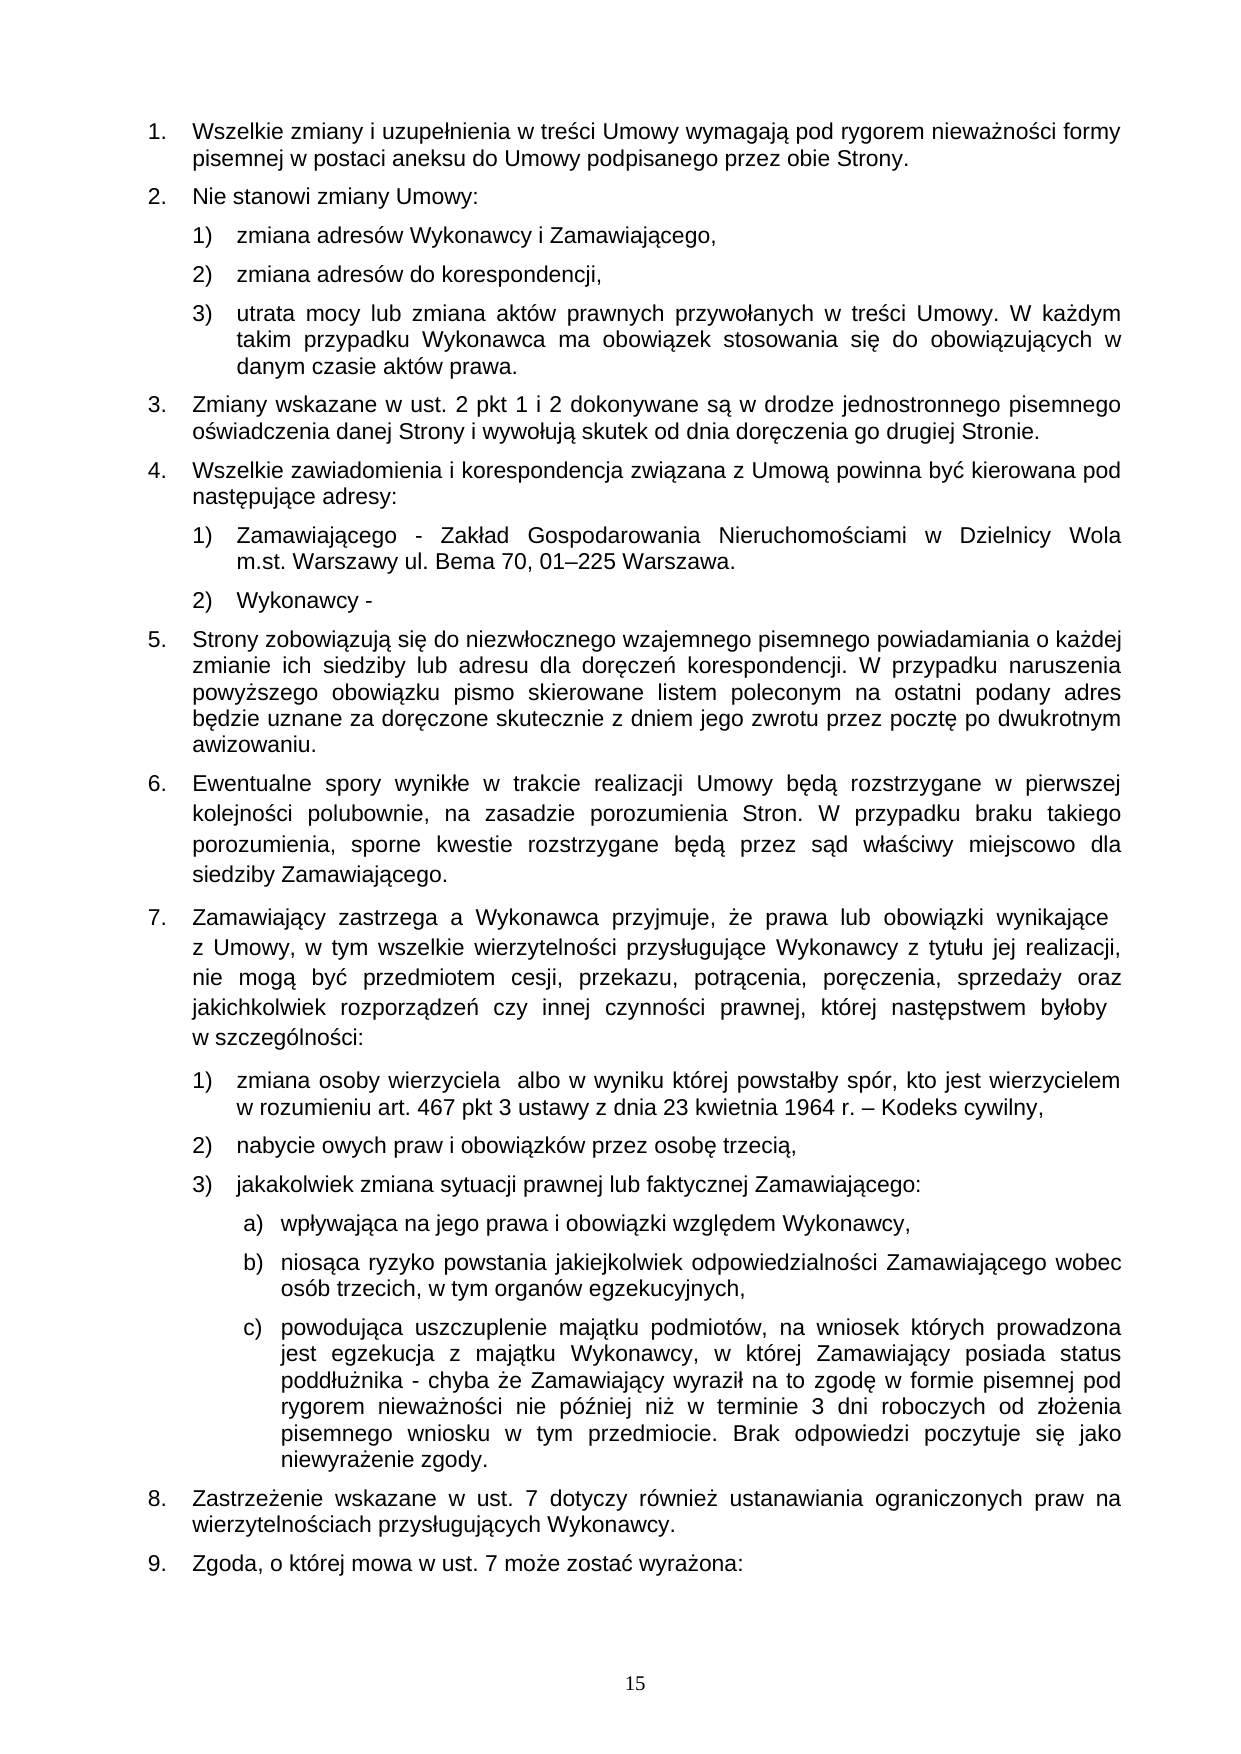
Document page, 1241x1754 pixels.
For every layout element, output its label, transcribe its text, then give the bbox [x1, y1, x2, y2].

list jakakolwiek zmiana sytuacji prawnej lub faktycznej Zamawiającego: [192, 1171, 1122, 1197]
list Wszelkie zawiadomienia i korespondencja związana z Umową powinna być kierowana pod następujące adresy: [148, 457, 1122, 509]
list wpływająca na jego prawa i obowiązki względem Wykonawcy, [243, 1210, 1122, 1236]
list nabycie owych praw i obowiązków przez osobę trzecią, [192, 1132, 1122, 1159]
list Strony zobowiązują się do niezwłocznego wzajemnego pisemnego powiadamiania o każdej zmianie ich siedziby lub adresu dla doręczeń korespondencji. W przypadku naruszenia powyższego obowiązku pismo skierowane listem poleconym na ostatni podany adres będzie uznane za doręczone skutecznie z dniem jego zwrotu przez pocztę po dwukrotnym awizowaniu. [148, 626, 1122, 758]
list Wykonawcy - [192, 587, 1122, 613]
list Zamawiającego - Zakład Gospodarowania Nieruchomościami w Dzielnicy Wola m.st. Warszawy ul. Bema 70, 01–225 Warszawa. [192, 522, 1122, 574]
list utrata mocy lub zmiana aktów prawnych przywołanych w treści Umowy. W każdym takim przypadku Wykonawca ma obowiązek stosowania się do obowiązujących w danym czasie aktów prawa. [192, 300, 1122, 379]
list Nie stanowi zmiany Umowy: [148, 183, 1122, 210]
list Zamawiający zastrzega a Wykonawca przyjmuje, że prawa lub obowiązki wynikające z Umowy, w tym wszelkie wierzytelności przysługujące Wykonawcy z tytułu jej realizacji, nie mogą być przedmiotem cesji, przekazu, potrącenia, poręczenia, sprzedaży oraz jakichkolwiek rozporządzeń czy innej czynności prawnej, której następstwem byłoby w szczególności: [148, 903, 1122, 1051]
list Zastrzeżenie wskazane w ust. 7 dotyczy również ustanawiania ograniczonych praw na wierzytelnościach przysługujących Wykonawcy. [148, 1485, 1122, 1537]
list powodująca uszczuplenie majątku podmiotów, na wniosek których prowadzona jest egzekucja z majątku Wykonawcy, w której Zamawiający posiada status poddłużnika - chyba że Zamawiający wyraził na to zgodę w formie pisemnej pod rygorem nieważności nie później niż w terminie 3 dni roboczych od złożenia pisemnego wniosku w tym przedmiocie. Brak odpowiedzi poczytuje się jako niewyrażenie zgody. [243, 1314, 1122, 1472]
list Wszelkie zmiany i uzupełnienia w treści Umowy wymagają pod rygorem nieważności formy pisemnej w postaci aneksu do Umowy podpisanego przez obie Strony. [148, 118, 1122, 171]
list Zmiany wskazane w ust. 2 pkt 1 i 2 dokonywane są w drodze jednostronnego pisemnego oświadczenia danej Strony i wywołują skutek od dnia doręczenia go drugiej Stronie. [148, 391, 1122, 444]
list zmiana adresów Wykonawcy i Zamawiającego, [192, 222, 1122, 248]
list zmiana adresów do korespondencji, [192, 261, 1122, 287]
list niosąca ryzyko powstania jakiejkolwiek odpowiedzialności Zamawiającego wobec osób trzecich, w tym organów egzekucyjnych, [243, 1249, 1122, 1302]
list Zgoda, o której mowa w ust. 7 może zostać wyrażona: [148, 1550, 1122, 1576]
list Ewentualne spory wynikłe w trakcie realizacji Umowy będą rozstrzygane w pierwszej kolejności polubownie, na zasadzie porozumienia Stron. W przypadku braku takiego porozumienia, sporne kwestie rozstrzygane będą przez sąd właściwy miejscowo dla siedziby Zamawiającego. [148, 770, 1122, 887]
list zmiana osoby wierzyciela albo w wyniku której powstałby spór, kto jest wierzycielem w rozumieniu art. 467 pkt 3 ustawy z dnia 23 kwietnia 1964 r. – Kodeks cywilny, [192, 1067, 1122, 1120]
